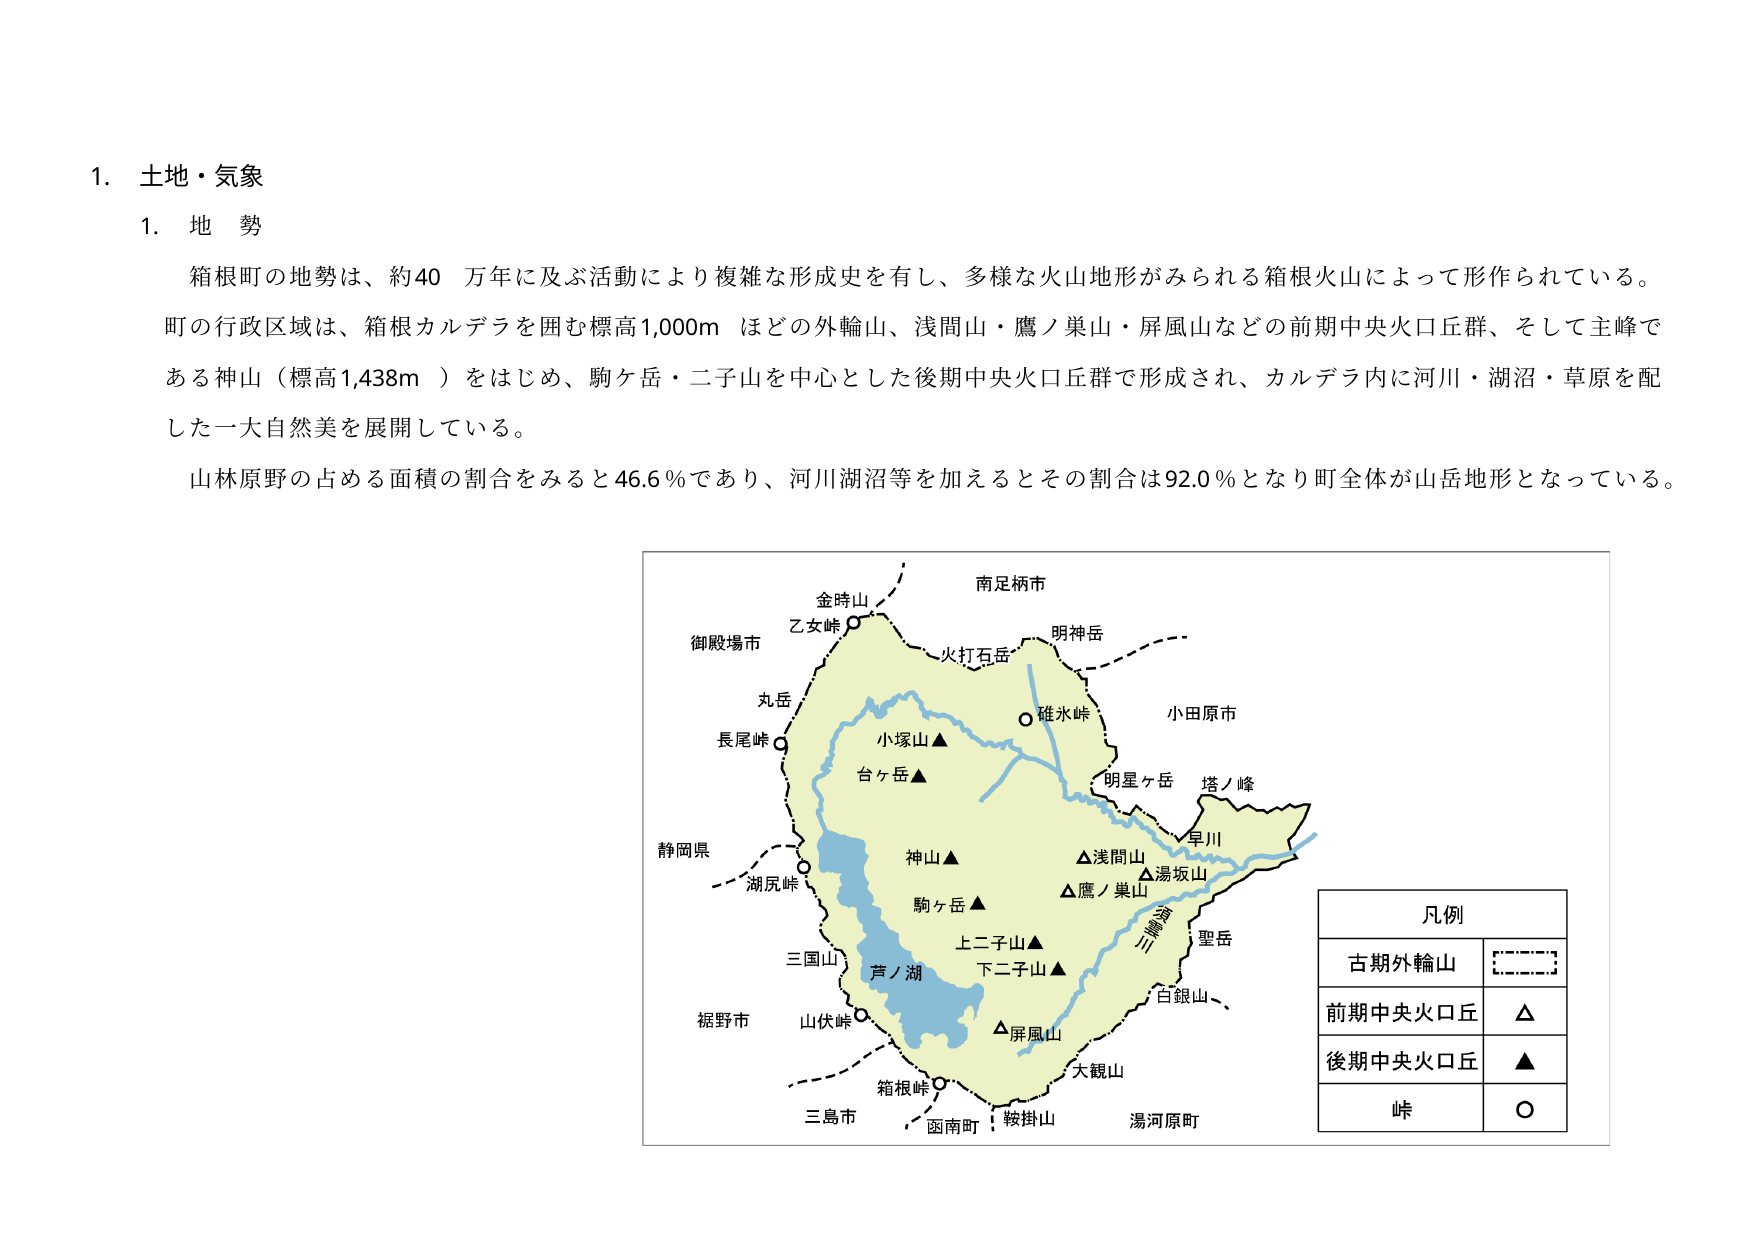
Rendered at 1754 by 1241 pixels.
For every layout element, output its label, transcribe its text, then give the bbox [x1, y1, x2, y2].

text 1. 土地・気象 [89, 149, 1664, 199]
picture [642, 551, 1611, 1146]
text 山林原野の占める面積の割合をみると46.6％であり、河川湖沼等を加えるとその割合は92.0％となり町全体が山岳地形となっている。 [140, 452, 1664, 503]
list 地 勢 [116, 199, 1664, 250]
text 箱根町の地勢は、約40万年に及ぶ活動により複雑な形成史を有し、多様な火山地形がみられる箱根火山によって形作られている。町の行政区域は、箱根カルデラを囲む標高1,000mほどの外輪山、浅間山・鷹ノ巣山・屏風山などの前期中央火口丘群、そして主峰である神山（標高1,438m）をはじめ、駒ケ岳・二子山を中心とした後期中央火口丘群で形成され、カルデラ内に河川・湖沼・草原を配した一大自然美を展開している。 [140, 250, 1664, 452]
